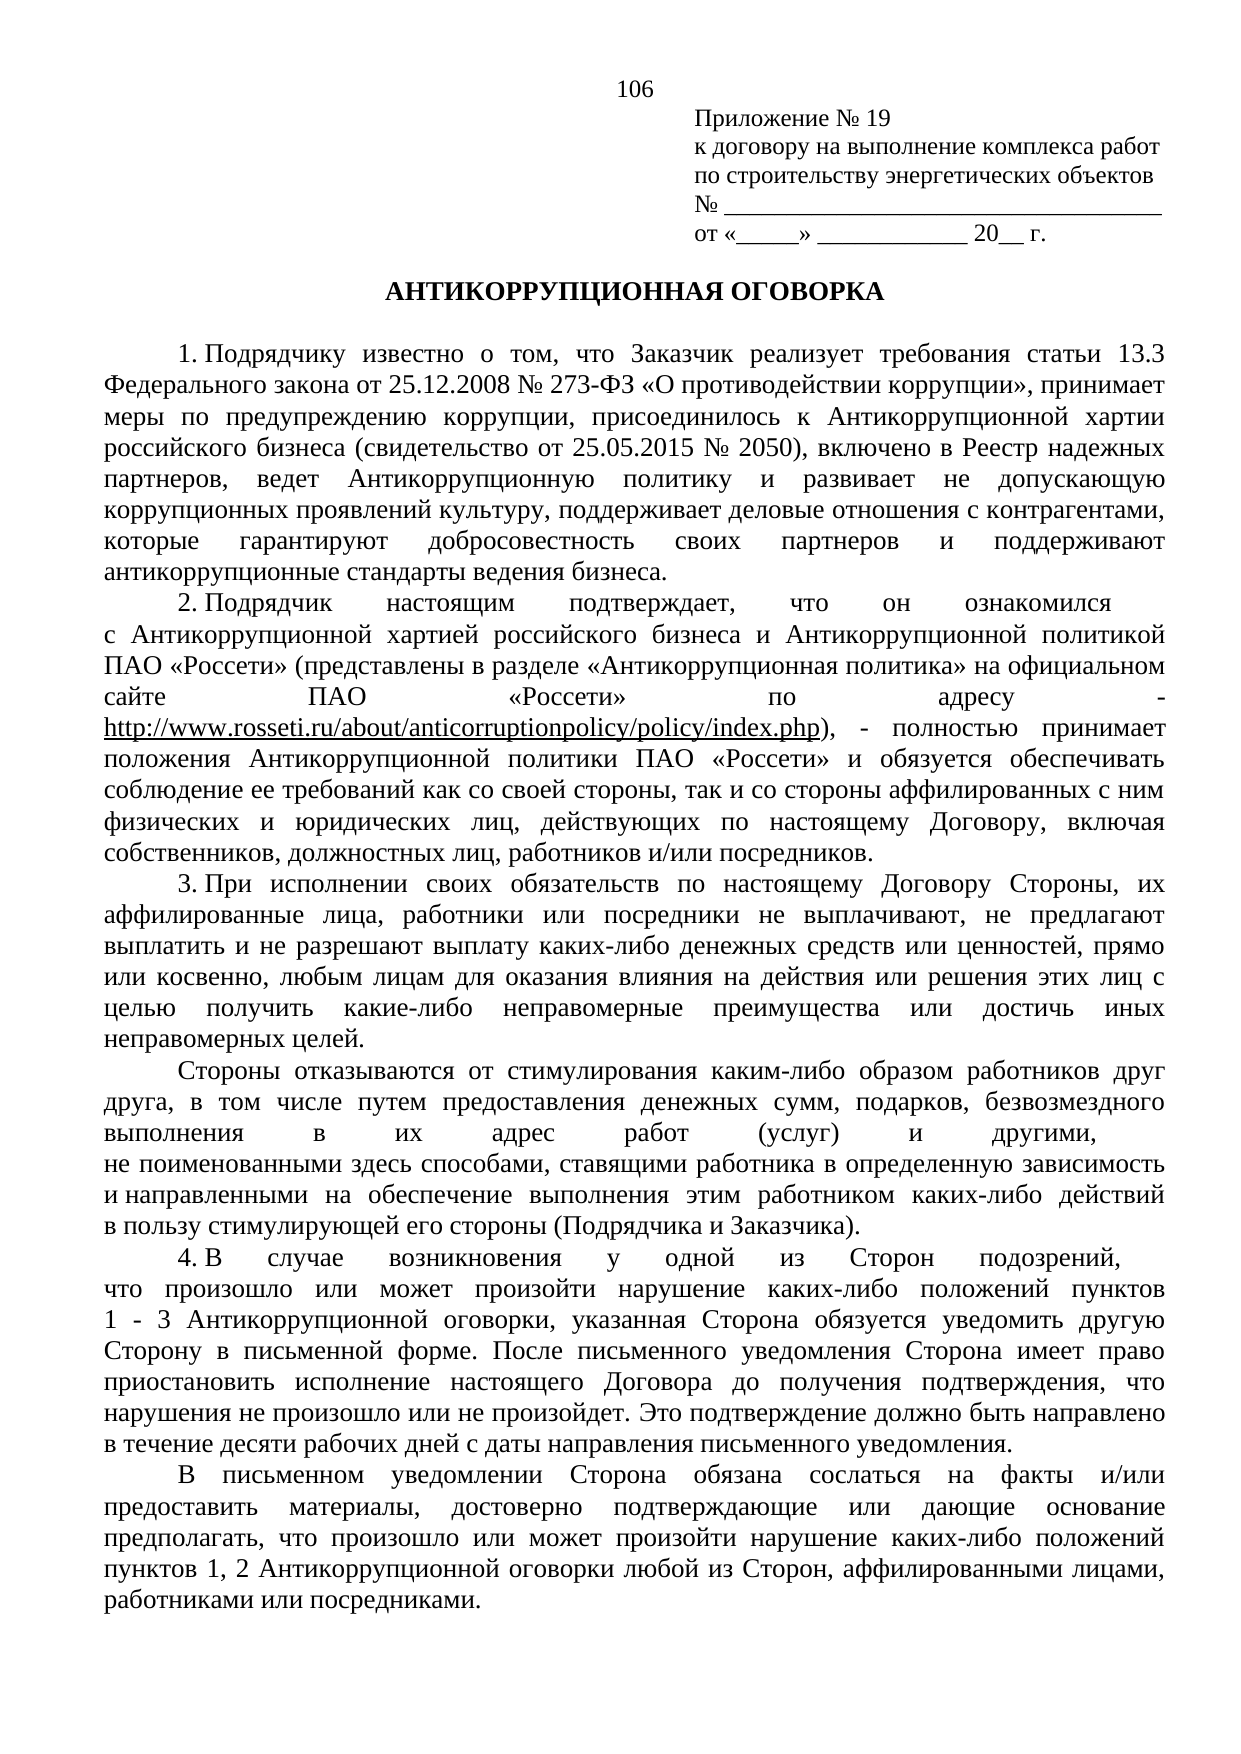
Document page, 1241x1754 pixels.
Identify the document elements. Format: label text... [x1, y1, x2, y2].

text 3. При исполнении своих обязательств по настоящему Договору Стороны, их аффилированные лица, работники или посредники не выплачивают, не предлагают выплатить и не разрешают выплату каких-либо денежных средств или ценностей, прямо или косвенно, любым лицам для оказания влияния на действия или решения этих лиц с целью получить какие-либо неправомерные преимущества или достичь иных неправомерных целей. [103, 867, 1166, 1054]
text 4. В случае возникновения у одной из Сторон подозрений, что произошло или может произойти нарушение каких-либо положений пунктов 1 - 3 Антикоррупционной оговорки, указанная Сторона обязуется уведомить другую Сторону в письменной форме. После письменного уведомления Сторона имеет право приостановить исполнение настоящего Договора до получения подтверждения, что нарушения не произошло или не произойдет. Это подтверждение должно быть направлено в течение десяти рабочих дней с даты направления письменного уведомления. [103, 1241, 1166, 1459]
text Стороны отказываются от стимулирования каким-либо образом работников друг друга, в том числе путем предоставления денежных сумм, подарков, безвозмездного выполнения в их адрес работ (услуг) и другими, не поименованными здесь способами, ставящими работника в определенную зависимость и направленными на обеспечение выполнения этим работником каких-либо действий в пользу стимулирующей его стороны (Подрядчика и Заказчика). [103, 1054, 1166, 1241]
text АНТИКОРРУПЦИОННАЯ ОГОВОРКА [103, 275, 1166, 306]
text В письменном уведомлении Сторона обязана сослаться на факты и/или предоставить материалы, достоверно подтверждающие или дающие основание предполагать, что произошло или может произойти нарушение каких-либо положений пунктов 1, 2 Антикоррупционной оговорки любой из Сторон, аффилированными лицами, работниками или посредниками. [103, 1459, 1166, 1614]
text 1. Подрядчику известно о том, что Заказчик реализует требования статьи 13.3 Федерального закона от 25.12.2008 № 273-ФЗ «О противодействии коррупции», принимает меры по предупреждению коррупции, присоединилось к Антикоррупционной хартии российского бизнеса (свидетельство от 25.05.2015 № 2050), включено в Реестр надежных партнеров, ведет Антикоррупционную политику и развивает не допускающую коррупционных проявлений культуру, поддерживает деловые отношения с контрагентами, которые гарантируют добросовестность своих партнеров и поддерживают антикоррупционные стандарты ведения бизнеса. [103, 337, 1166, 587]
text 2. Подрядчик настоящим подтверждает, что он ознакомился с Антикоррупционной хартией российского бизнеса и Антикоррупционной политикой ПАО «Россети» (представлены в разделе «Антикоррупционная политика» на официальном сайте ПАО «Россети» по адресу - http://www.rosseti.ru/about/anticorruptionpolicy/policy/index.php), - полностью принимает положения Антикоррупционной политики ПАО «Россети» и обязуется обеспечивать соблюдение ее требований как со своей стороны, так и со стороны аффилированных с ним физических и юридических лиц, действующих по настоящему Договору, включая собственников, должностных лиц, работников и/или посредников. [103, 587, 1166, 867]
text № ___________________________________ [103, 189, 1166, 218]
text по строительству энергетических объектов [103, 160, 1166, 189]
text от «_____» ____________ 20__ г. [103, 218, 1166, 246]
text к договору на выполнение комплекса работ [103, 131, 1166, 160]
text Приложение № 19 [103, 103, 1166, 131]
